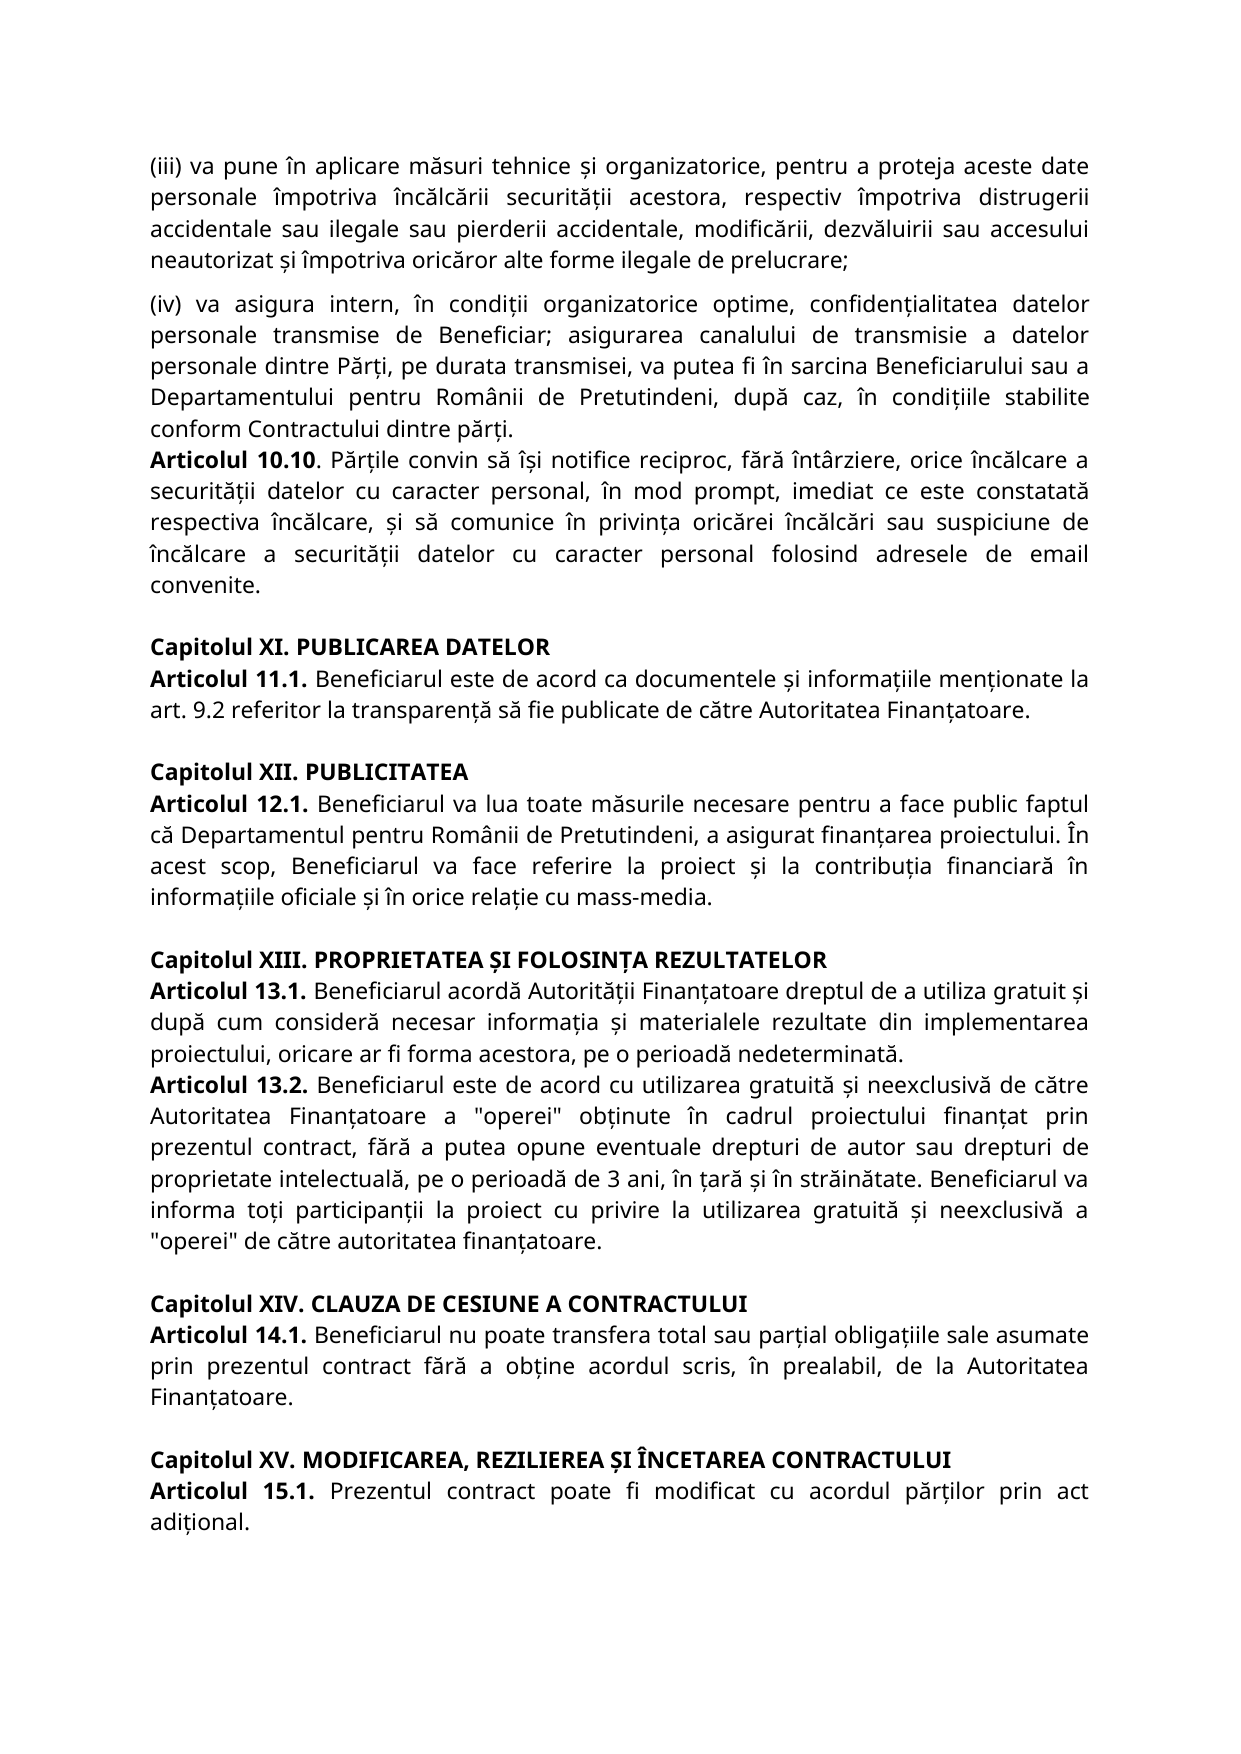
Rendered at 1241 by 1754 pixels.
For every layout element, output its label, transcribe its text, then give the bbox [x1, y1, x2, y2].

text Capitolul XII. PUBLICITATEA [150, 756, 1090, 787]
text Articolul 14.1. Beneficiarul nu poate transfera total sau parţial obligaţiile sale asumate prin prezentul contract fără a obține acordul scris, în prealabil, de la Autoritatea Finanțatoare. [150, 1319, 1090, 1412]
text Articolul 13.2. Beneficiarul este de acord cu utilizarea gratuită şi neexclusivă de către Autoritatea Finanţatoare a "operei" obţinute în cadrul proiectului finanţat prin prezentul contract, fără a putea opune eventuale drepturi de autor sau drepturi de proprietate intelectuală, pe o perioadă de 3 ani, în ţară şi în străinătate. Beneficiarul va informa toţi participanţii la proiect cu privire la utilizarea gratuită şi neexclusivă a "operei" de către autoritatea finanţatoare. [150, 1069, 1090, 1256]
text Articolul 13.1. Beneficiarul acordă Autorităţii Finanţatoare dreptul de a utiliza gratuit şi după cum consideră necesar informaţia şi materialele rezultate din implementarea proiectului, oricare ar fi forma acestora, pe o perioadă nedeterminată. [150, 975, 1090, 1069]
text Capitolul XI. PUBLICAREA DATELOR [150, 631, 1090, 662]
text Capitolul XV. MODIFICAREA, REZILIEREA ŞI ÎNCETAREA CONTRACTULUI [150, 1444, 1090, 1475]
text Articolul 15.1. Prezentul contract poate fi modificat cu acordul părţilor prin act adiţional. [150, 1475, 1090, 1537]
text Capitolul XIV. CLAUZA DE CESIUNE A CONTRACTULUI [150, 1287, 1090, 1319]
text Articolul 10.10. Părțile convin să își notifice reciproc, fără întârziere, orice încălcare a securității datelor cu caracter personal, în mod prompt, imediat ce este constatată respectiva încălcare, și să comunice în privința oricărei încălcări sau suspiciune de încălcare a securității datelor cu caracter personal folosind adresele de email convenite. [150, 444, 1090, 600]
text (iv) va asigura intern, în condiții organizatorice optime, confidențialitatea datelor personale transmise de Beneficiar; asigurarea canalului de transmisie a datelor personale dintre Părți, pe durata transmisei, va putea fi în sarcina Beneficiarului sau a Departamentului pentru Românii de Pretutindeni, după caz, în condițiile stabilite conform Contractului dintre părți. [150, 287, 1090, 444]
text Articolul 12.1. Beneficiarul va lua toate măsurile necesare pentru a face public faptul că Departamentul pentru Românii de Pretutindeni, a asigurat finanţarea proiectului. În acest scop, Beneficiarul va face referire la proiect şi la contribuţia financiară în informaţiile oficiale şi în orice relaţie cu mass-media. [150, 787, 1090, 912]
text Capitolul XIII. PROPRIETATEA ŞI FOLOSINŢA REZULTATELOR [150, 944, 1090, 975]
text Articolul 11.1. Beneficiarul este de acord ca documentele şi informaţiile menţionate la art. 9.2 referitor la transparenţă să fie publicate de către Autoritatea Finanțatoare. [150, 662, 1090, 725]
text (iii) va pune în aplicare măsuri tehnice și organizatorice, pentru a proteja aceste date personale împotriva încălcării securității acestora, respectiv împotriva distrugerii accidentale sau ilegale sau pierderii accidentale, modificării, dezvăluirii sau accesului neautorizat și împotriva oricăror alte forme ilegale de prelucrare; [150, 150, 1090, 275]
